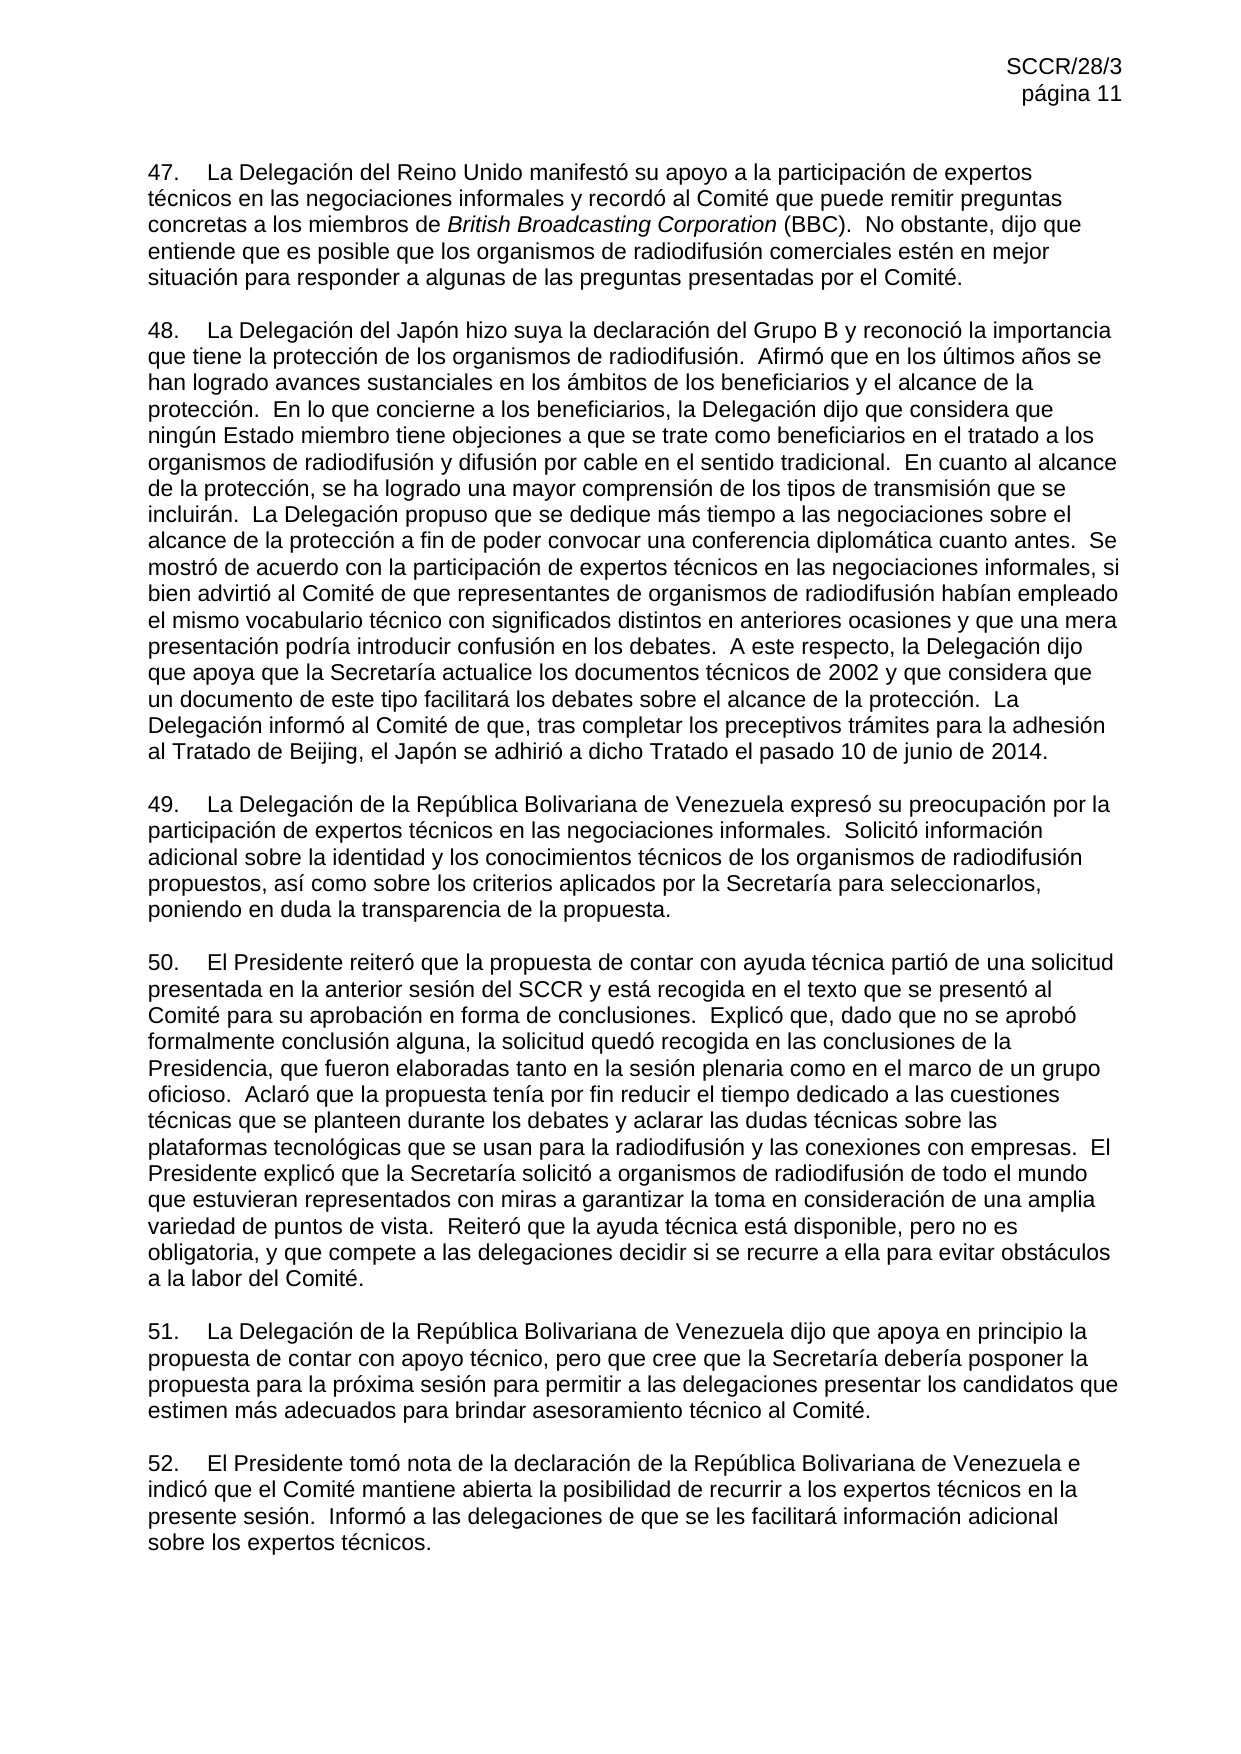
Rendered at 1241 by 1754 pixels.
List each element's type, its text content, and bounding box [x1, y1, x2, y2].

list La Delegación de la República Bolivariana de Venezuela dijo que apoya en principio la propuesta de contar con apoyo técnico, pero que cree que la Secretaría debería posponer la propuesta para la próxima sesión para permitir a las delegaciones presentar los candidatos que estimen más adecuados para brindar asesoramiento técnico al Comité. [148, 1318, 1122, 1423]
list El Presidente reiteró que la propuesta de contar con ayuda técnica partió de una solicitud presentada en la anterior sesión del SCCR y está recogida en el texto que se presentó al Comité para su aprobación en forma de conclusiones. Explicó que, dado que no se aprobó formalmente conclusión alguna, la solicitud quedó recogida en las conclusiones de la Presidencia, que fueron elaboradas tanto en la sesión plenaria como en el marco de un grupo oficioso. Aclaró que la propuesta tenía por fin reducir el tiempo dedicado a las cuestiones técnicas que se planteen durante los debates y aclarar las dudas técnicas sobre las plataformas tecnológicas que se usan para la radiodifusión y las conexiones con empresas. El Presidente explicó que la Secretaría solicitó a organismos de radiodifusión de todo el mundo que estuvieran representados con miras a garantizar la toma en consideración de una amplia variedad de puntos de vista. Reiteró que la ayuda técnica está disponible, pero no es obligatoria, y que compete a las delegaciones decidir si se recurre a ella para evitar obstáculos a la labor del Comité. [148, 949, 1122, 1292]
list La Delegación del Japón hizo suya la declaración del Grupo B y reconoció la importancia que tiene la protección de los organismos de radiodifusión. Afirmó que en los últimos años se han logrado avances sustanciales en los ámbitos de los beneficiarios y el alcance de la protección. En lo que concierne a los beneficiarios, la Delegación dijo que considera que ningún Estado miembro tiene objeciones a que se trate como beneficiarios en el tratado a los organismos de radiodifusión y difusión por cable en el sentido tradicional. En cuanto al alcance de la protección, se ha logrado una mayor comprensión de los tipos de transmisión que se incluirán. La Delegación propuso que se dedique más tiempo a las negociaciones sobre el alcance de la protección a fin de poder convocar una conferencia diplomática cuanto antes. Se mostró de acuerdo con la participación de expertos técnicos en las negociaciones informales, si bien advirtió al Comité de que representantes de organismos de radiodifusión habían empleado el mismo vocabulario técnico con significados distintos en anteriores ocasiones y que una mera presentación podría introducir confusión en los debates. A este respecto, la Delegación dijo que apoya que la Secretaría actualice los documentos técnicos de 2002 y que considera que un documento de este tipo facilitará los debates sobre el alcance de la protección. La Delegación informó al Comité de que, tras completar los preceptivos trámites para la adhesión al Tratado de Beijing, el Japón se adhirió a dicho Tratado el pasado 10 de junio de 2014. [148, 317, 1122, 765]
list El Presidente tomó nota de la declaración de la República Bolivariana de Venezuela e indicó que el Comité mantiene abierta la posibilidad de recurrir a los expertos técnicos en la presente sesión. Informó a las delegaciones de que se les facilitará información adicional sobre los expertos técnicos. [148, 1450, 1122, 1555]
list La Delegación del Reino Unido manifestó su apoyo a la participación de expertos técnicos en las negociaciones informales y recordó al Comité que puede remitir preguntas concretas a los miembros de British Broadcasting Corporation (BBC). No obstante, dijo que entiende que es posible que los organismos de radiodifusión comerciales estén en mejor situación para responder a algunas de las preguntas presentadas por el Comité. [148, 158, 1122, 290]
list La Delegación de la República Bolivariana de Venezuela expresó su preocupación por la participación de expertos técnicos en las negociaciones informales. Solicitó información adicional sobre la identidad y los conocimientos técnicos de los organismos de radiodifusión propuestos, así como sobre los criterios aplicados por la Secretaría para seleccionarlos, poniendo en duda la transparencia de la propuesta. [148, 791, 1122, 923]
